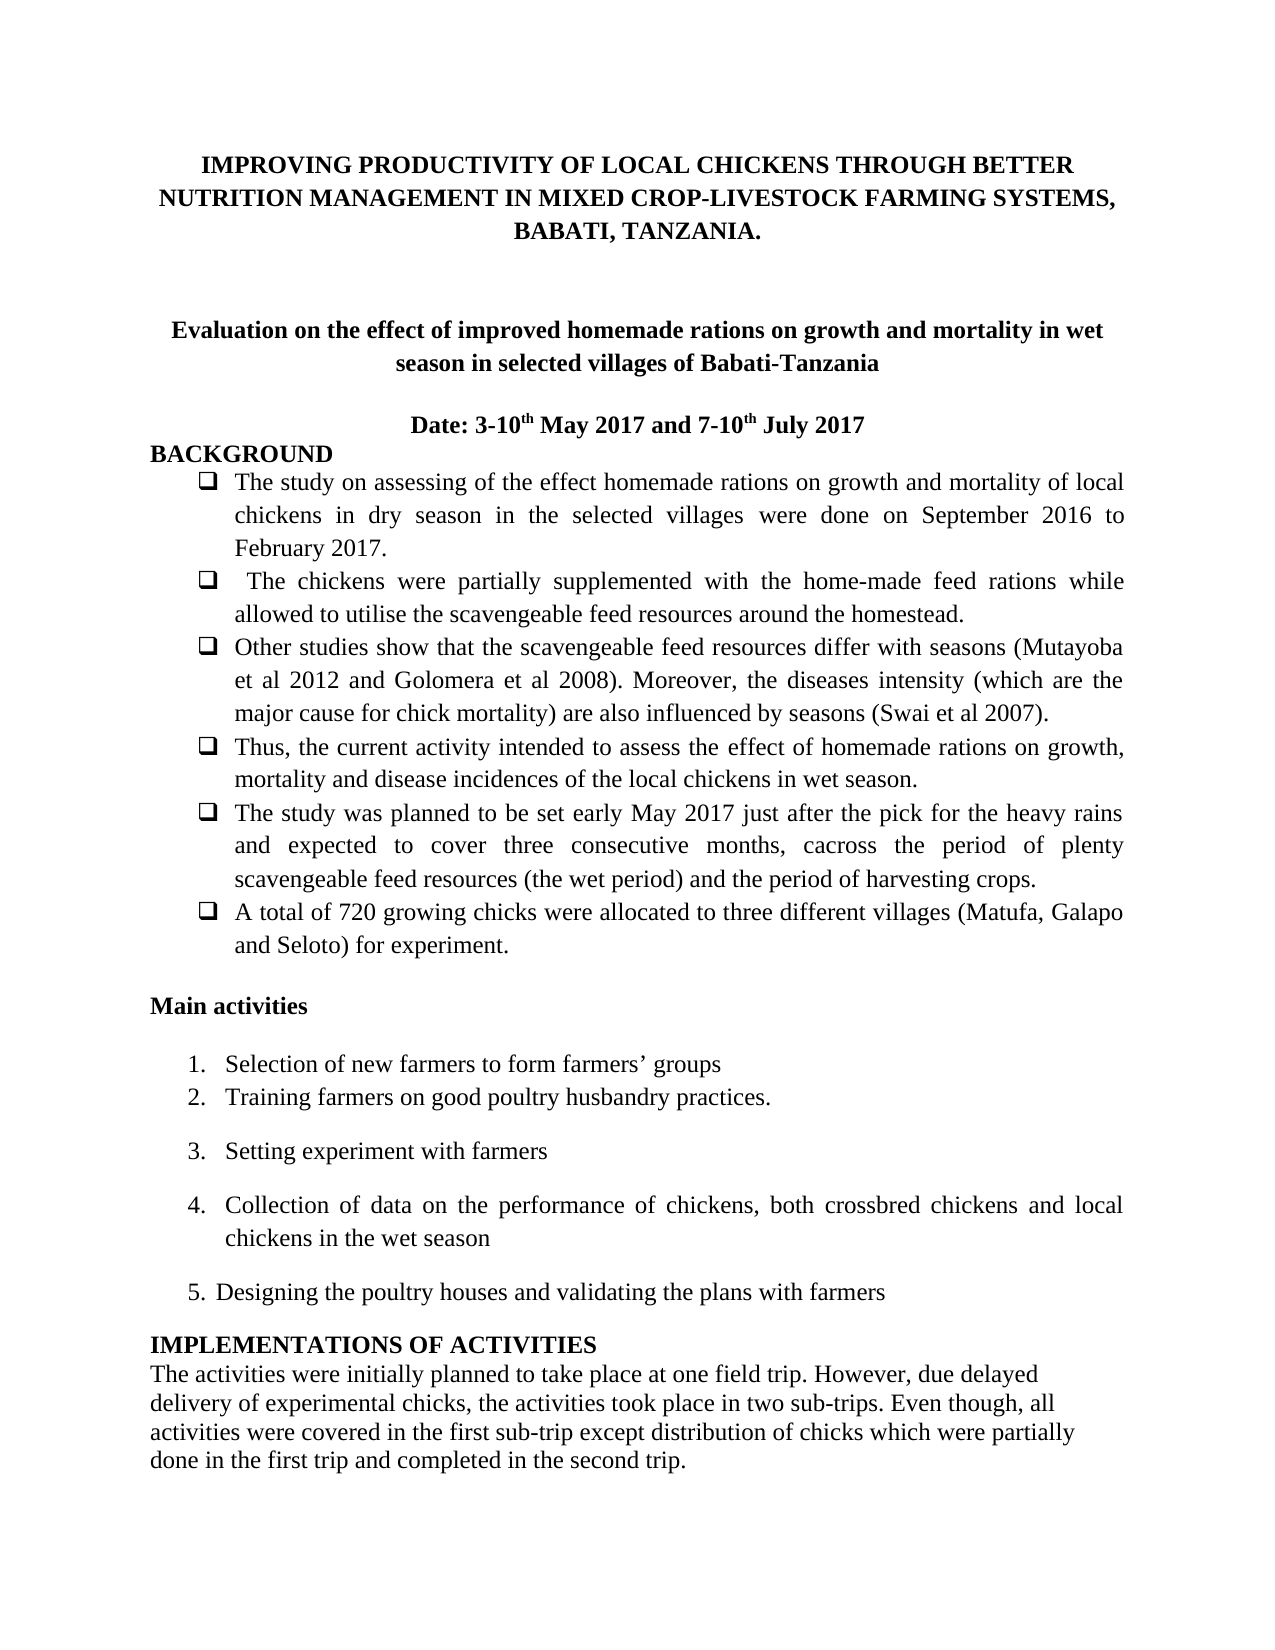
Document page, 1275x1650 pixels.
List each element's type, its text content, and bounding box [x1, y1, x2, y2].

text Evaluation on the effect of improved homemade rations on growth and mortality in wet season in selected villages of Babati-Tanzania [150, 315, 1125, 377]
list Collection of data on the performance of chickens, both crossbred chickens and local chickens in the wet season [187, 1190, 1125, 1251]
text Main activities [150, 991, 1125, 1020]
list A total of 720 growing chicks were allocated to three different villages (Matufa, Galapo and Seloto) for experiment. [197, 897, 1125, 958]
list Designing the poultry houses and validating the plans with farmers [187, 1277, 1125, 1305]
text BACKGROUND [150, 439, 1125, 467]
text IMPLEMENTATIONS OF ACTIVITIES [150, 1330, 1125, 1359]
list Thus, the current activity intended to assess the effect of homemade rations on growth, mortality and disease incidences of the local chickens in wet season. [197, 732, 1125, 793]
text Date: 3-10th May 2017 and 7-10th July 2017 [150, 410, 1125, 439]
list Selection of new farmers to form farmers’ groups [187, 1049, 1125, 1078]
text The activities were initially planned to take place at one field trip. However, due delayed delivery of experimental chicks, the activities took place in two sub-trips. Even though, all activities were covered in the first sub-trip except distribution of chicks which were partially done in the first trip and completed in the second trip. [150, 1359, 1125, 1474]
list Other studies show that the scavengeable feed resources differ with seasons (Mutayoba et al 2012 and Golomera et al 2008). Moreover, the diseases intensity (which are the major cause for chick mortality) are also influenced by seasons (Swai et al 2007). [197, 632, 1125, 727]
list Setting experiment with farmers [187, 1136, 1125, 1164]
list Training farmers on good poultry husbandry practices. [187, 1082, 1125, 1111]
list The study was planned to be set early May 2017 just after the pick for the heavy rains and expected to cover three consecutive months, cacross the period of plenty scavengeable feed resources (the wet period) and the period of harvesting crops. [197, 798, 1125, 892]
text IMPROVING PRODUCTIVITY OF LOCAL CHICKENS THROUGH BETTER NUTRITION MANAGEMENT IN MIXED CROP-LIVESTOCK FARMING SYSTEMS, BABATI, TANZANIA. [150, 150, 1125, 245]
list The chickens were partially supplemented with the home-made feed rations while allowed to utilise the scavengeable feed resources around the homestead. [197, 566, 1125, 628]
list The study on assessing of the effect homemade rations on growth and mortality of local chickens in dry season in the selected villages were done on September 2016 to February 2017. [197, 467, 1125, 562]
